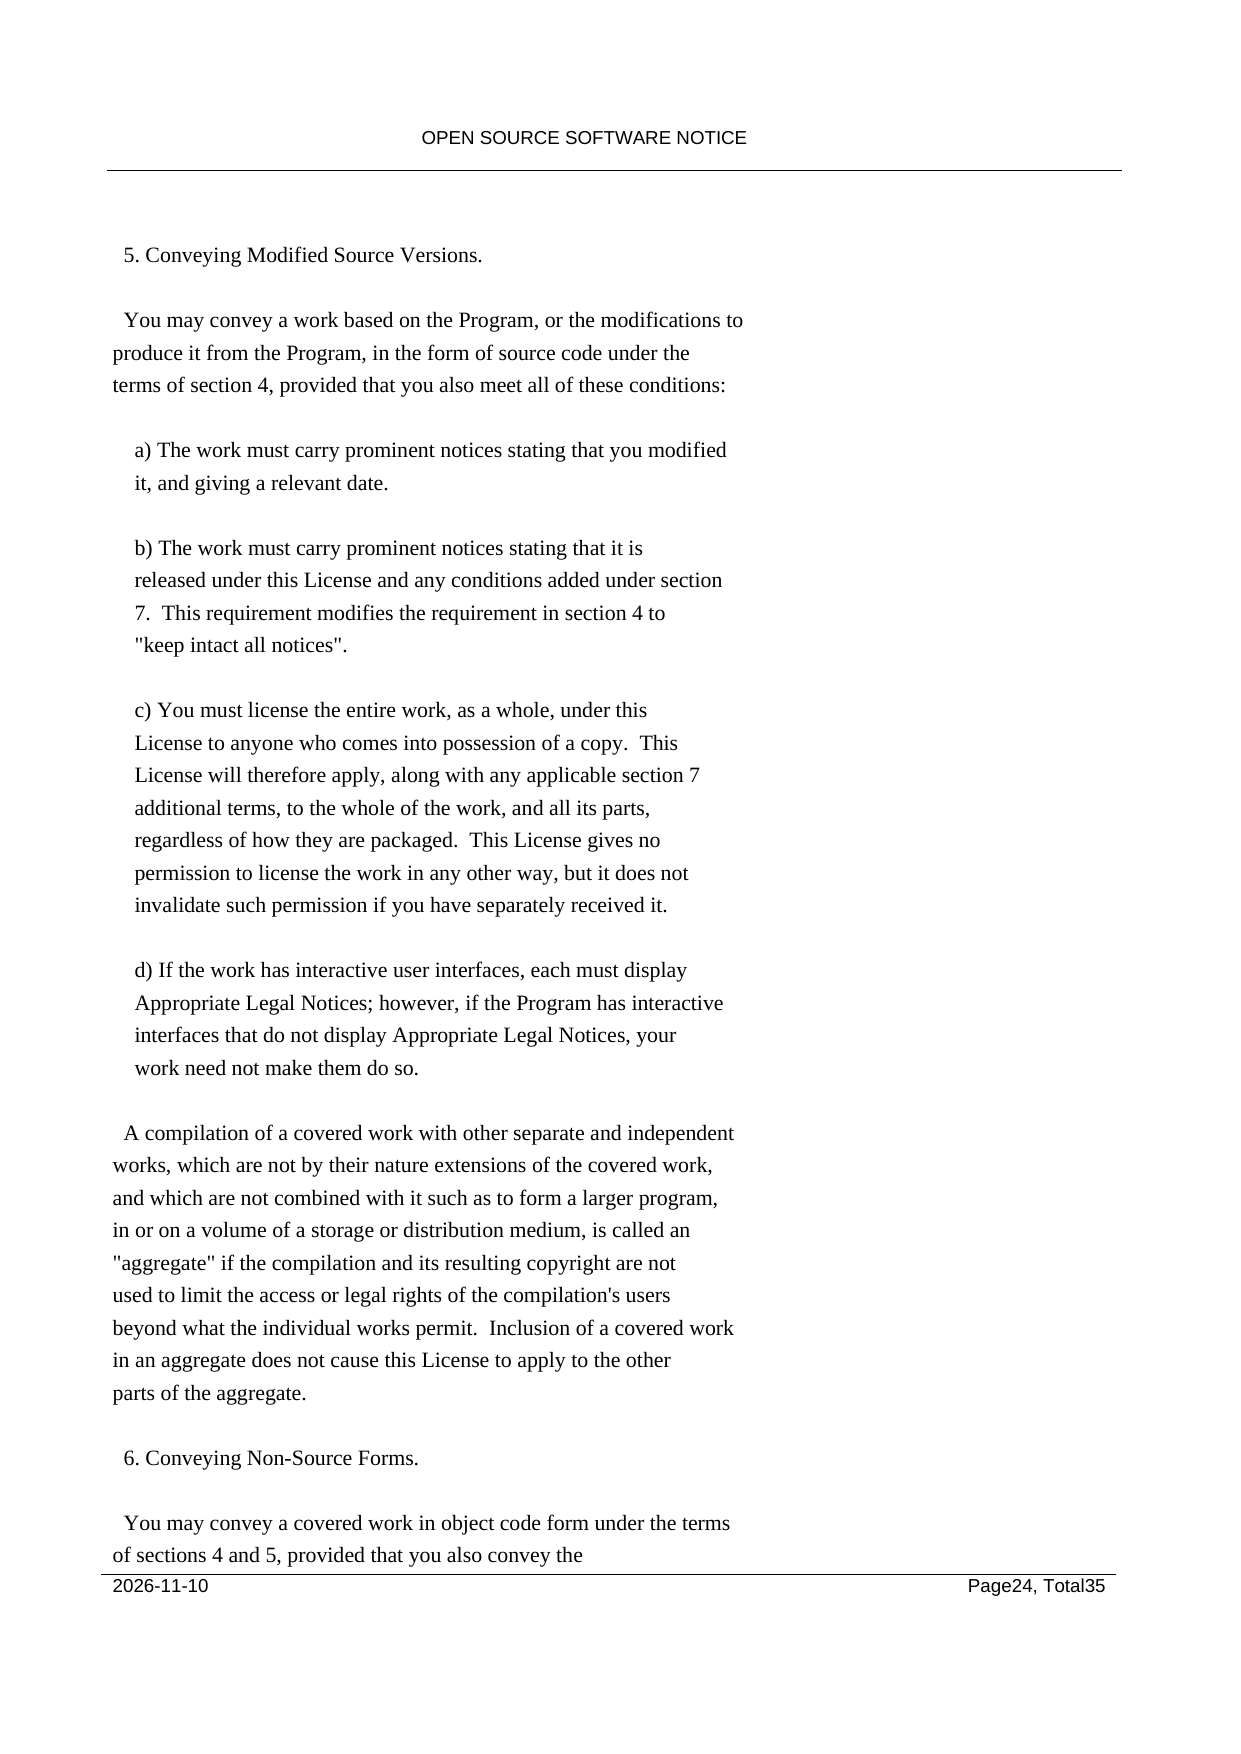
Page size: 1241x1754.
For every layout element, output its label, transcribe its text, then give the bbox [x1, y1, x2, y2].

text You may convey a work based on the Program, or the modifications to [112, 304, 1128, 336]
text beyond what the individual works permit. Inclusion of a covered work [112, 1311, 1128, 1344]
text d) If the work has interactive user interfaces, each must display [112, 954, 1128, 986]
text 6. Conveying Non-Source Forms. [112, 1441, 1128, 1474]
text interfaces that do not display Appropriate Legal Notices, your [112, 1019, 1128, 1051]
text permission to license the work in any other way, but it does not [112, 856, 1128, 889]
text work need not make them do so. [112, 1051, 1128, 1084]
text Appropriate Legal Notices; however, if the Program has interactive [112, 986, 1128, 1019]
text released under this License and any conditions added under section [112, 564, 1128, 596]
text invalidate such permission if you have separately received it. [112, 889, 1128, 921]
text A compilation of a covered work with other separate and independent [112, 1116, 1128, 1149]
text of sections 4 and 5, provided that you also convey the [112, 1539, 1128, 1571]
text regardless of how they are packaged. This License gives no [112, 824, 1128, 856]
text a) The work must carry prominent notices stating that you modified [112, 434, 1128, 466]
text and which are not combined with it such as to form a larger program, [112, 1181, 1128, 1214]
text used to limit the access or legal rights of the compilation's users [112, 1279, 1128, 1311]
text You may convey a covered work in object code form under the terms [112, 1506, 1128, 1539]
text in or on a volume of a storage or distribution medium, is called an [112, 1214, 1128, 1246]
text in an aggregate does not cause this License to apply to the other [112, 1344, 1128, 1376]
text parts of the aggregate. [112, 1376, 1128, 1409]
text it, and giving a relevant date. [112, 466, 1128, 499]
text License to anyone who comes into possession of a copy. This [112, 726, 1128, 759]
text License will therefore apply, along with any applicable section 7 [112, 759, 1128, 791]
text b) The work must carry prominent notices stating that it is [112, 531, 1128, 564]
text 7. This requirement modifies the requirement in section 4 to [112, 596, 1128, 629]
text terms of section 4, provided that you also meet all of these conditions: [112, 369, 1128, 401]
text "keep intact all notices". [112, 629, 1128, 661]
text additional terms, to the whole of the work, and all its parts, [112, 791, 1128, 824]
text c) You must license the entire work, as a whole, under this [112, 694, 1128, 726]
text produce it from the Program, in the form of source code under the [112, 336, 1128, 369]
text "aggregate" if the compilation and its resulting copyright are not [112, 1246, 1128, 1279]
text works, which are not by their nature extensions of the covered work, [112, 1149, 1128, 1181]
text 5. Conveying Modified Source Versions. [112, 239, 1128, 271]
